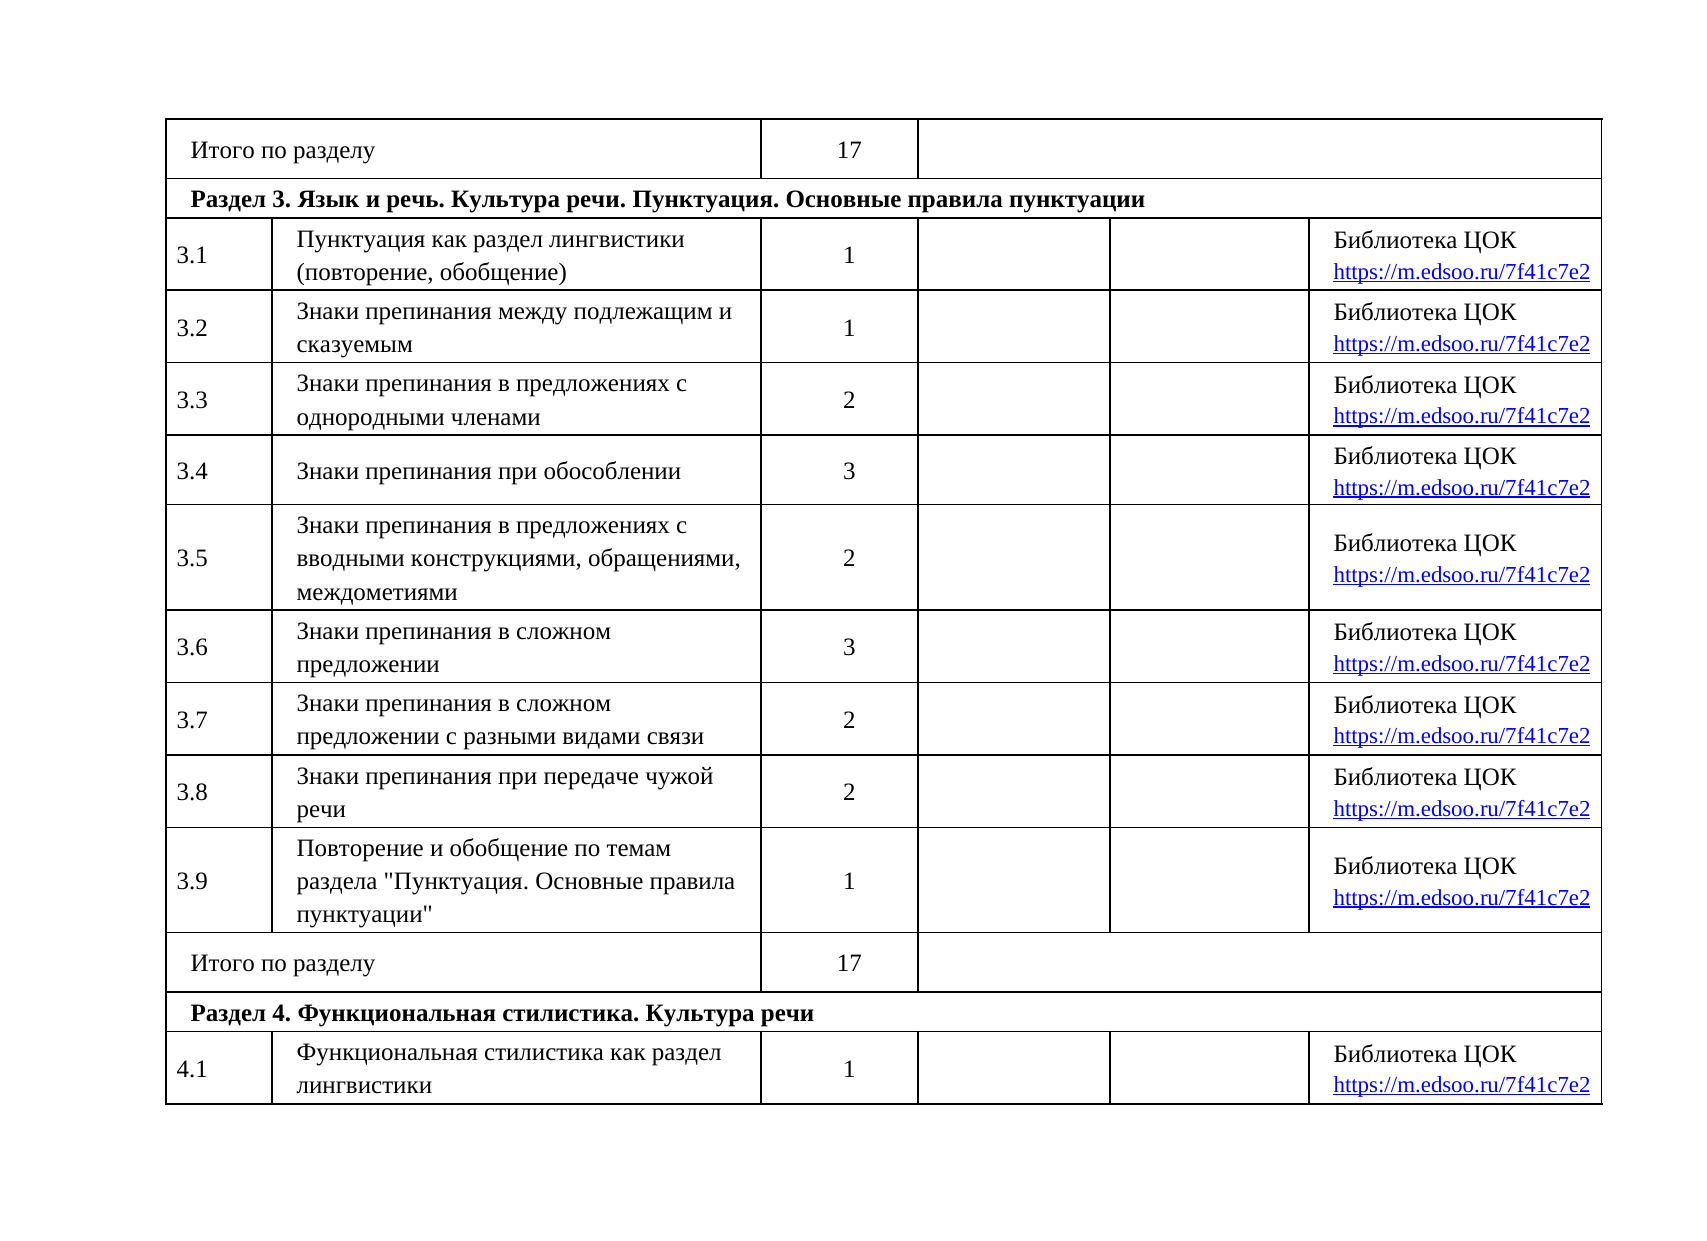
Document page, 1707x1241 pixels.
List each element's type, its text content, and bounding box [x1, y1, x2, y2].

table_cell [919, 291, 1109, 362]
table_cell 3.3 [167, 363, 271, 434]
table_cell [919, 611, 1109, 682]
table_cell 4.1 [167, 1032, 271, 1103]
table_cell [1111, 363, 1308, 434]
table_cell [919, 436, 1109, 504]
table_cell Библиотека ЦОК https://m.edsoo.ru/7f41c7e2 [1310, 756, 1601, 826]
table_cell 17 [762, 120, 917, 178]
table_cell Пунктуация как раздел лингвистики (повторение, обобщение) [273, 219, 760, 289]
table_cell 3.5 [167, 505, 271, 609]
table_cell Знаки препинания в сложном предложении с разными видами связи [273, 683, 760, 754]
table_cell [919, 1032, 1109, 1103]
table_cell [1111, 611, 1308, 682]
table_cell Библиотека ЦОК https://m.edsoo.ru/7f41c7e2 [1310, 611, 1601, 682]
table_cell 17 [762, 933, 917, 991]
table_cell 1 [762, 219, 917, 289]
table_cell 2 [762, 756, 917, 826]
table_cell 3.7 [167, 683, 271, 754]
table_cell Повторение и обобщение по темам раздела "Пунктуация. Основные правила пунктуации" [273, 828, 760, 932]
table_cell Библиотека ЦОК https://m.edsoo.ru/7f41c7e2 [1310, 683, 1601, 754]
table_cell 2 [762, 683, 917, 754]
table_cell [1111, 505, 1308, 609]
table_cell Итого по разделу [167, 933, 760, 991]
table_cell 3.6 [167, 611, 271, 682]
table_cell 2 [762, 363, 917, 434]
table_cell 3.1 [167, 219, 271, 289]
table_cell [919, 828, 1109, 932]
table_cell [1111, 219, 1308, 289]
table_cell Знаки препинания при обособлении [273, 436, 760, 504]
table_cell 1 [762, 1032, 917, 1103]
table_cell [919, 219, 1109, 289]
table_cell 1 [762, 291, 917, 362]
table_cell Раздел 3. Язык и речь. Культура речи. Пунктуация. Основные правила пунктуации [167, 179, 1601, 217]
table_cell Библиотека ЦОК https://m.edsoo.ru/7f41c7e2 [1310, 363, 1601, 434]
table_cell Знаки препинания при передаче чужой речи [273, 756, 760, 826]
table_cell 2 [762, 505, 917, 609]
table_cell [1111, 436, 1308, 504]
table_cell [919, 120, 1601, 178]
table_cell Знаки препинания между подлежащим и сказуемым [273, 291, 760, 362]
table_cell Библиотека ЦОК https://m.edsoo.ru/7f41c7e2 [1310, 505, 1601, 609]
table_cell Знаки препинания в предложениях с вводными конструкциями, обращениями, междометиями [273, 505, 760, 609]
table_cell [1111, 828, 1308, 932]
table_cell [1111, 756, 1308, 826]
table_cell [1111, 291, 1308, 362]
table_cell 3 [762, 611, 917, 682]
table_cell 1 [762, 828, 917, 932]
table_cell 3.9 [167, 828, 271, 932]
table_cell [919, 505, 1109, 609]
table_cell [1111, 1032, 1308, 1103]
table_cell [919, 933, 1601, 991]
table_cell Раздел 4. Функциональная стилистика. Культура речи [167, 993, 1601, 1031]
table_cell [919, 363, 1109, 434]
table_cell [1111, 683, 1308, 754]
table_cell Библиотека ЦОК https://m.edsoo.ru/7f41c7e2 [1310, 828, 1601, 932]
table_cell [1310, 1032, 1601, 1103]
table_cell [919, 683, 1109, 754]
table_cell Библиотека ЦОК https://m.edsoo.ru/7f41c7e2 [1310, 436, 1601, 504]
table_cell 3.8 [167, 756, 271, 826]
table_cell Знаки препинания в предложениях с однородными членами [273, 363, 760, 434]
table_cell Библиотека ЦОК https://m.edsoo.ru/7f41c7e2 [1310, 291, 1601, 362]
table_cell 3 [762, 436, 917, 504]
table_cell 3.2 [167, 291, 271, 362]
table_cell Функциональная стилистика как раздел лингвистики [273, 1032, 760, 1103]
table_cell Знаки препинания в сложном предложении [273, 611, 760, 682]
table_cell [919, 756, 1109, 826]
table_cell 3.4 [167, 436, 271, 504]
table_cell Итого по разделу [167, 120, 760, 178]
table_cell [1310, 219, 1601, 289]
